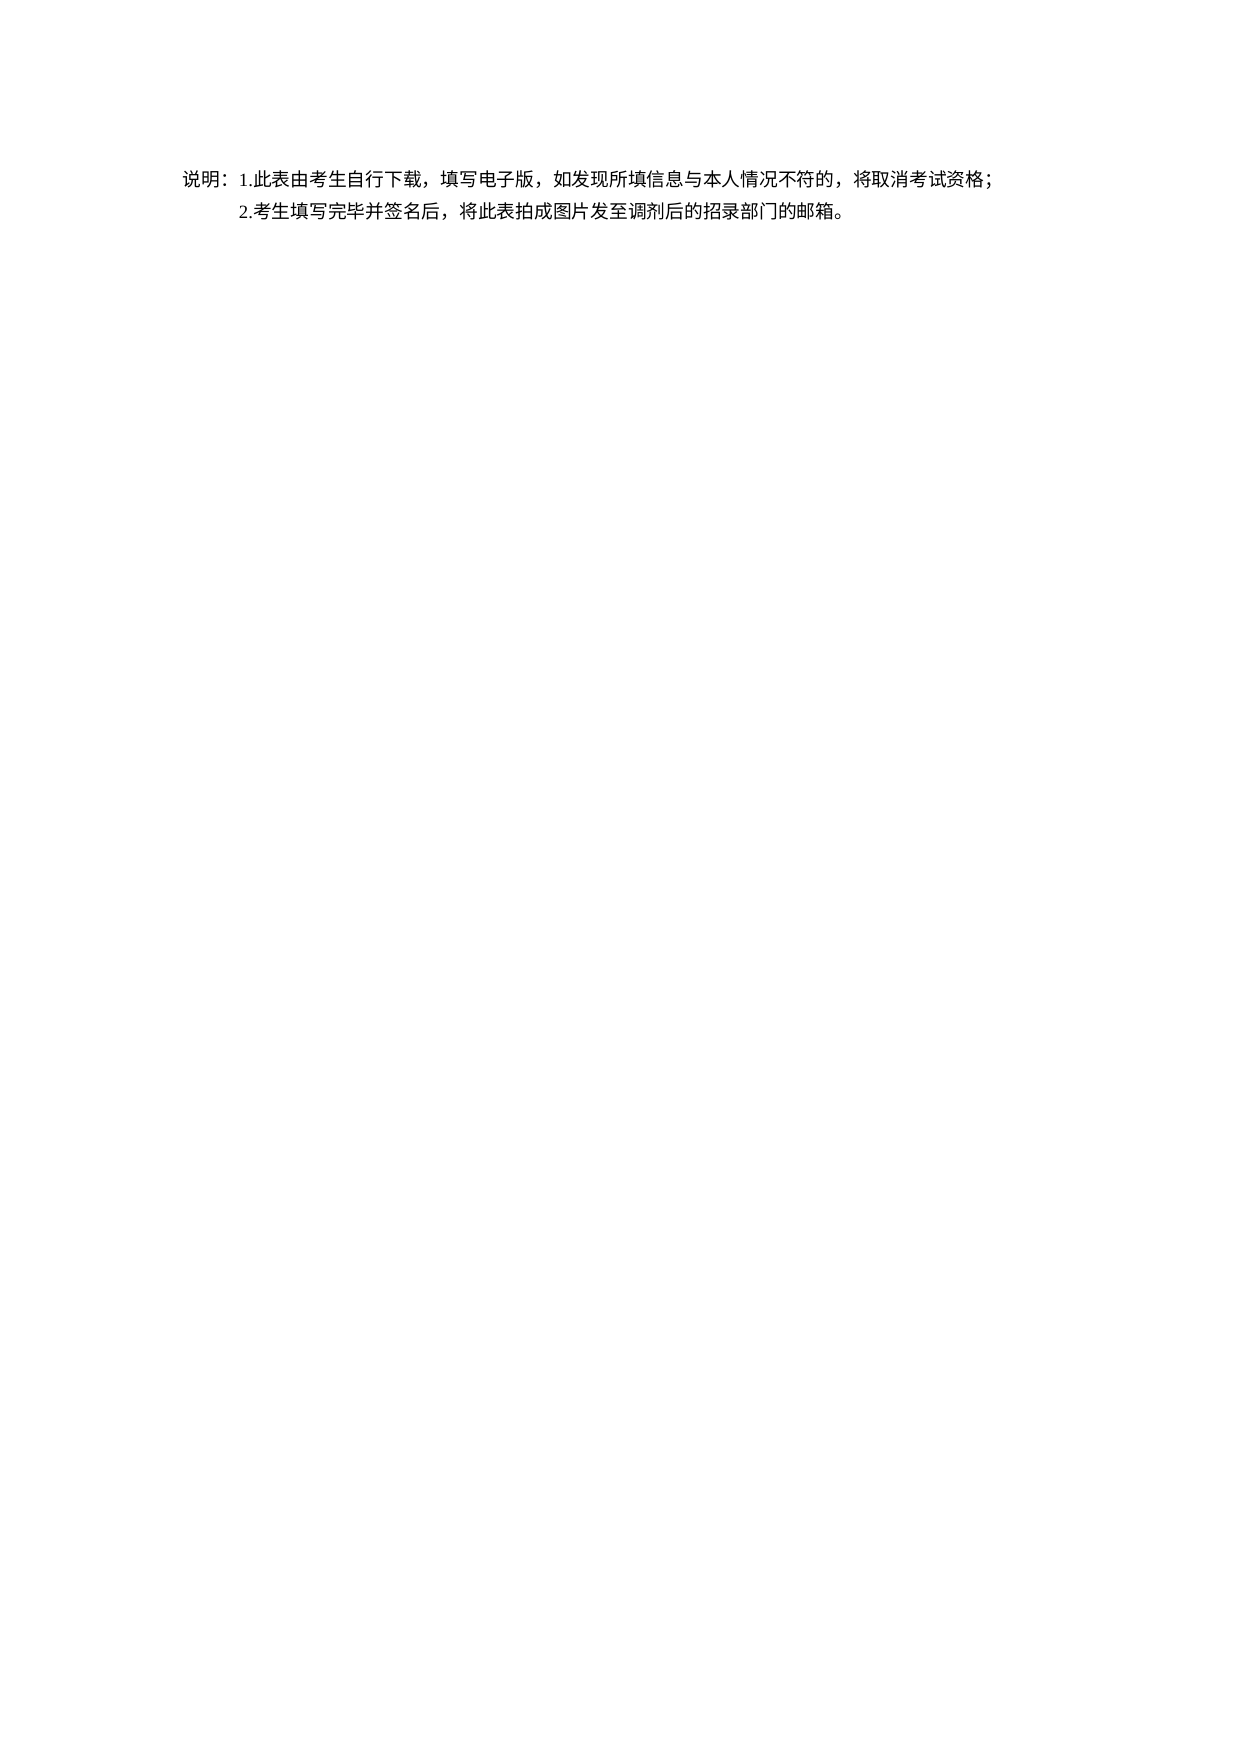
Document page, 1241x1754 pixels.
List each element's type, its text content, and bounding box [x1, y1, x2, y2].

text 说明：1.此表由考生自行下载，填写电子版，如发现所填信息与本人情况不符的，将取消考试资格； [182, 162, 1125, 194]
text 2.考生填写完毕并签名后，将此表拍成图片发至调剂后的招录部门的邮箱。 [192, 194, 1125, 227]
